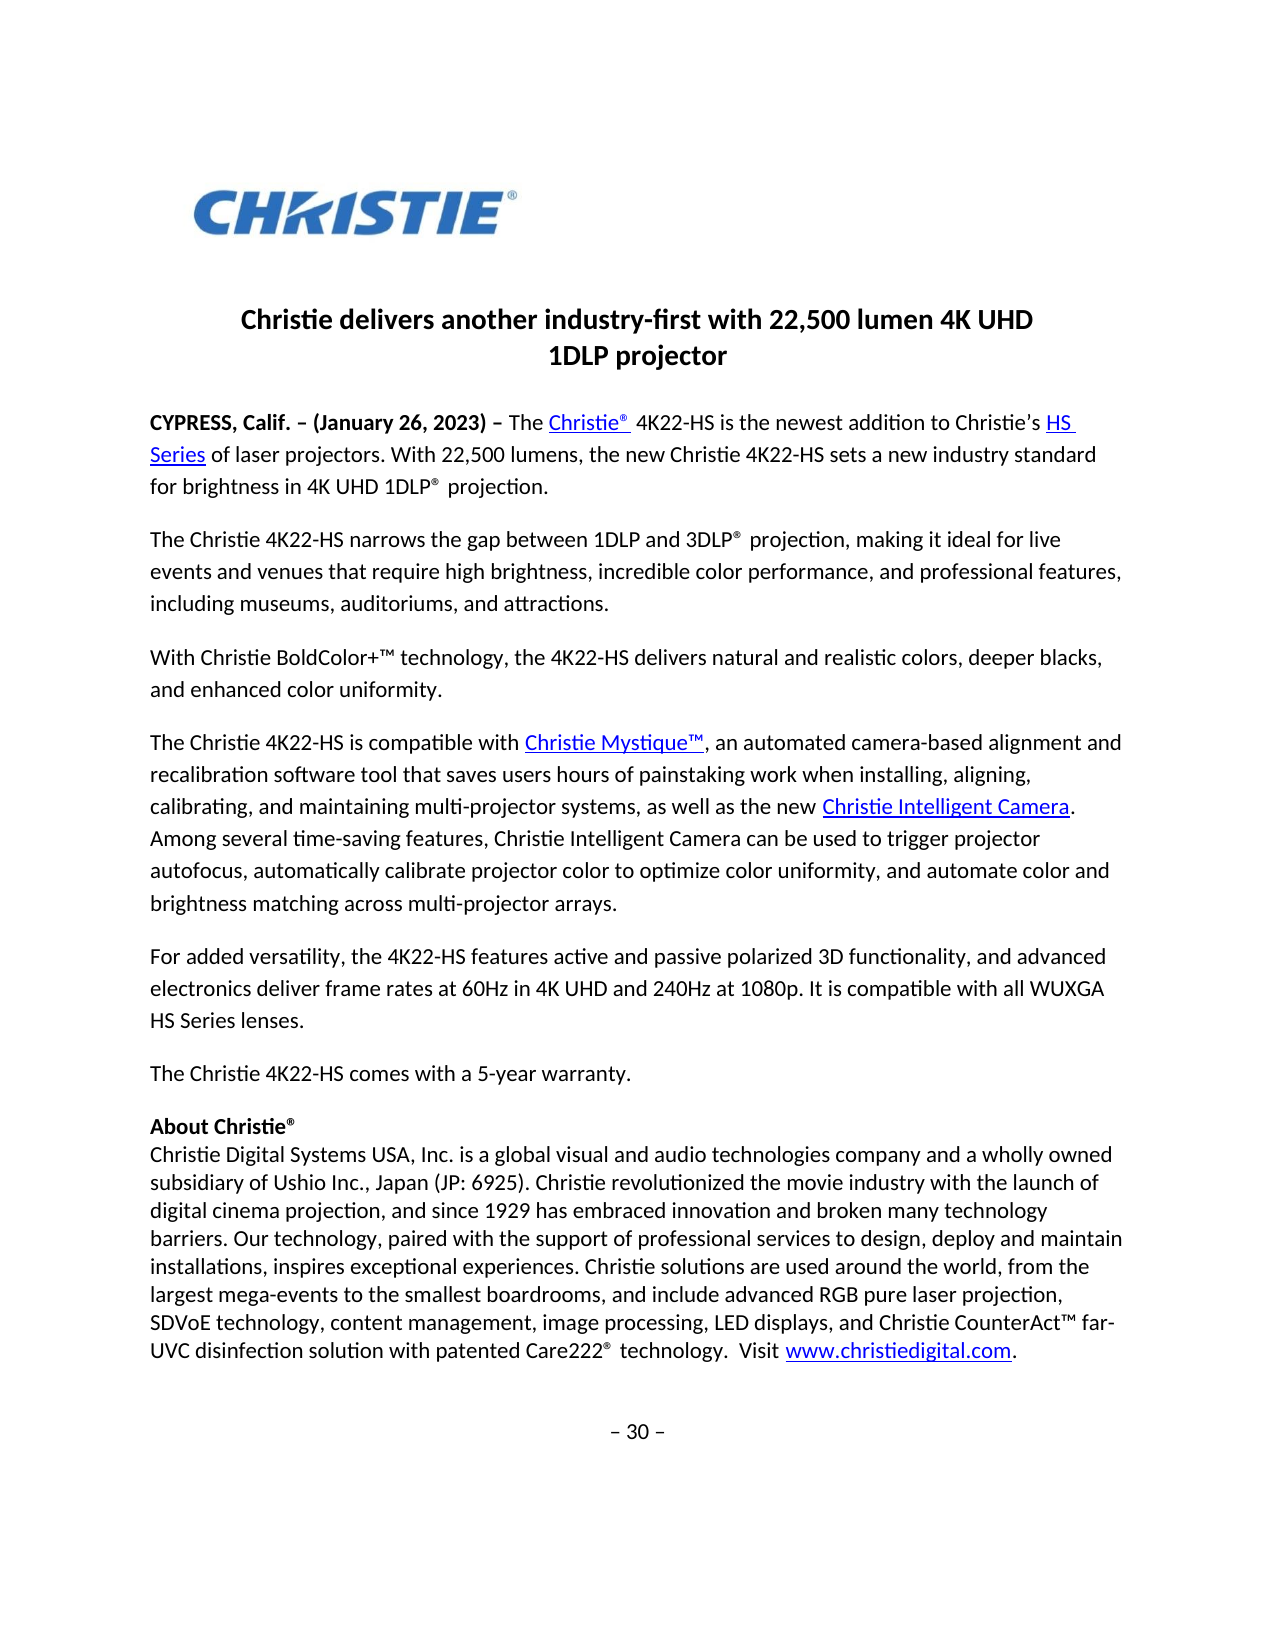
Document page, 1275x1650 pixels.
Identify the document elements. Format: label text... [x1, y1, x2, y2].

text About Christie® [150, 1112, 1125, 1140]
text With Christie BoldColor+™ technology, the 4K22-HS delivers natural and realistic colors, deeper blacks, and enhanced color uniformity. [150, 643, 1125, 703]
text 1DLP projector [150, 337, 1125, 372]
text Christie Digital Systems USA, Inc. is a global visual and audio technologies company and a wholly owned subsidiary of Ushio Inc., Japan (JP: 6925). Christie revolutionized the movie industry with the launch of digital cinema projection, and since 1929 has embraced innovation and broken many technology barriers. Our technology, paired with the support of professional services to design, deploy and maintain installations, inspires exceptional experiences. Christie solutions are used around the world, from the largest mega-events to the smallest boardrooms, and include advanced RGB pure laser projection, SDVoE technology, content management, image processing, LED displays, and Christie CounterAct™ far-UVC disinfection solution with patented Care222® technology. Visit www.christiedigital.com. [150, 1140, 1125, 1364]
text CYPRESS, Calif. – (January 26, 2023) – The Christie® 4K22-HS is the newest addition to Christie’s HS Series of laser projectors. With 22,500 lumens, the new Christie 4K22-HS sets a new industry standard for brightness in 4K UHD 1DLP® projection. [150, 408, 1125, 500]
text The Christie 4K22-HS comes with a 5-year warranty. [150, 1059, 1125, 1087]
text Christie delivers another industry-first with 22,500 lumen 4K UHD [150, 301, 1125, 337]
picture [150, 150, 551, 276]
text The Christie 4K22-HS is compatible with Christie Mystique™, an automated camera-based alignment and recalibration software tool that saves users hours of painstaking work when installing, aligning, calibrating, and maintaining multi-projector systems, as well as the new Christie Intelligent Camera. Among several time-saving features, Christie Intelligent Camera can be used to trigger projector autofocus, automatically calibrate projector color to optimize color uniformity, and automate color and brightness matching across multi-projector arrays. [150, 728, 1125, 917]
text For added versatility, the 4K22-HS features active and passive polarized 3D functionality, and advanced electronics deliver frame rates at 60Hz in 4K UHD and 240Hz at 1080p. It is compatible with all WUXGA HS Series lenses. [150, 942, 1125, 1034]
text – 30 – [150, 1417, 1125, 1445]
text The Christie 4K22-HS narrows the gap between 1DLP and 3DLP® projection, making it ideal for live events and venues that require high brightness, incredible color performance, and professional features, including museums, auditoriums, and attractions. [150, 525, 1125, 618]
